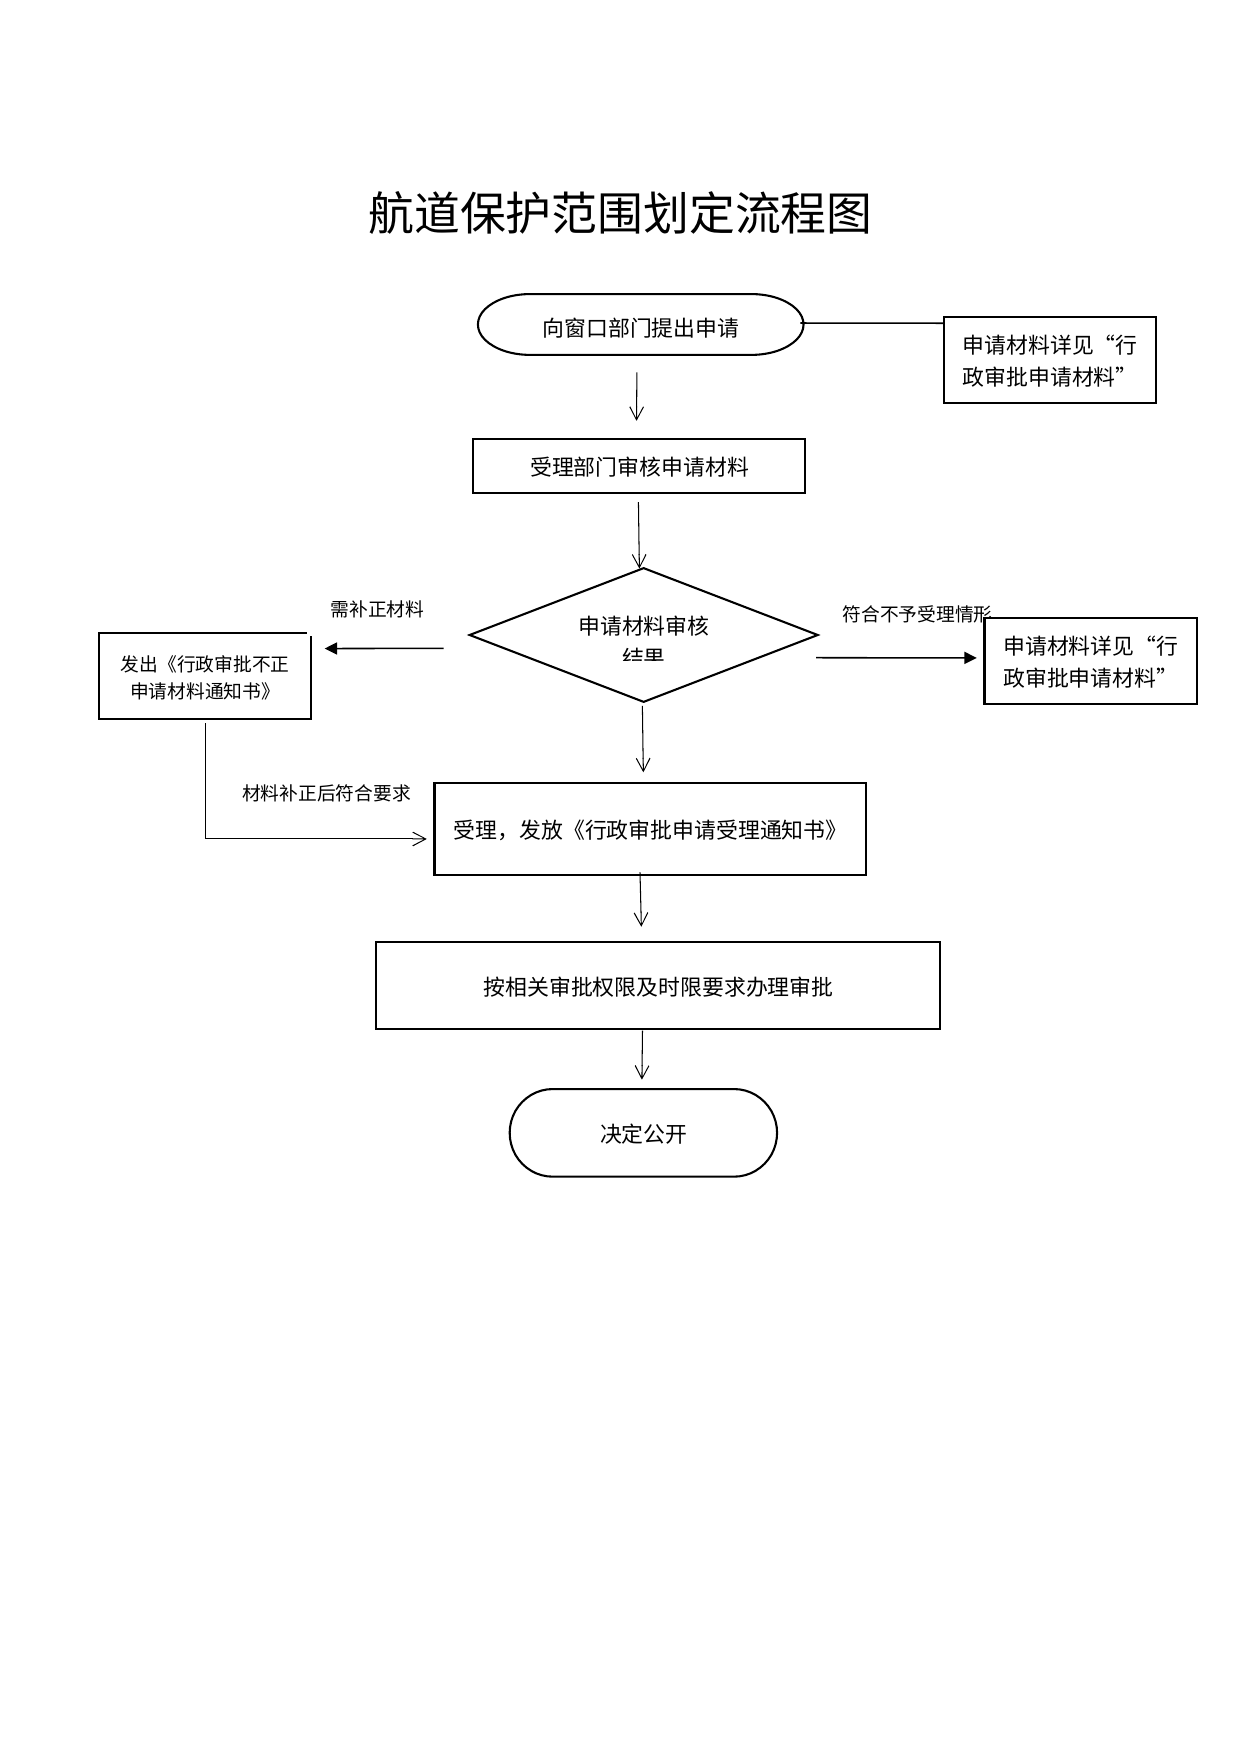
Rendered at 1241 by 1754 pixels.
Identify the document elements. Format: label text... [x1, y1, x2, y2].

text 航道保护范围划定流程图 [187, 162, 1053, 259]
